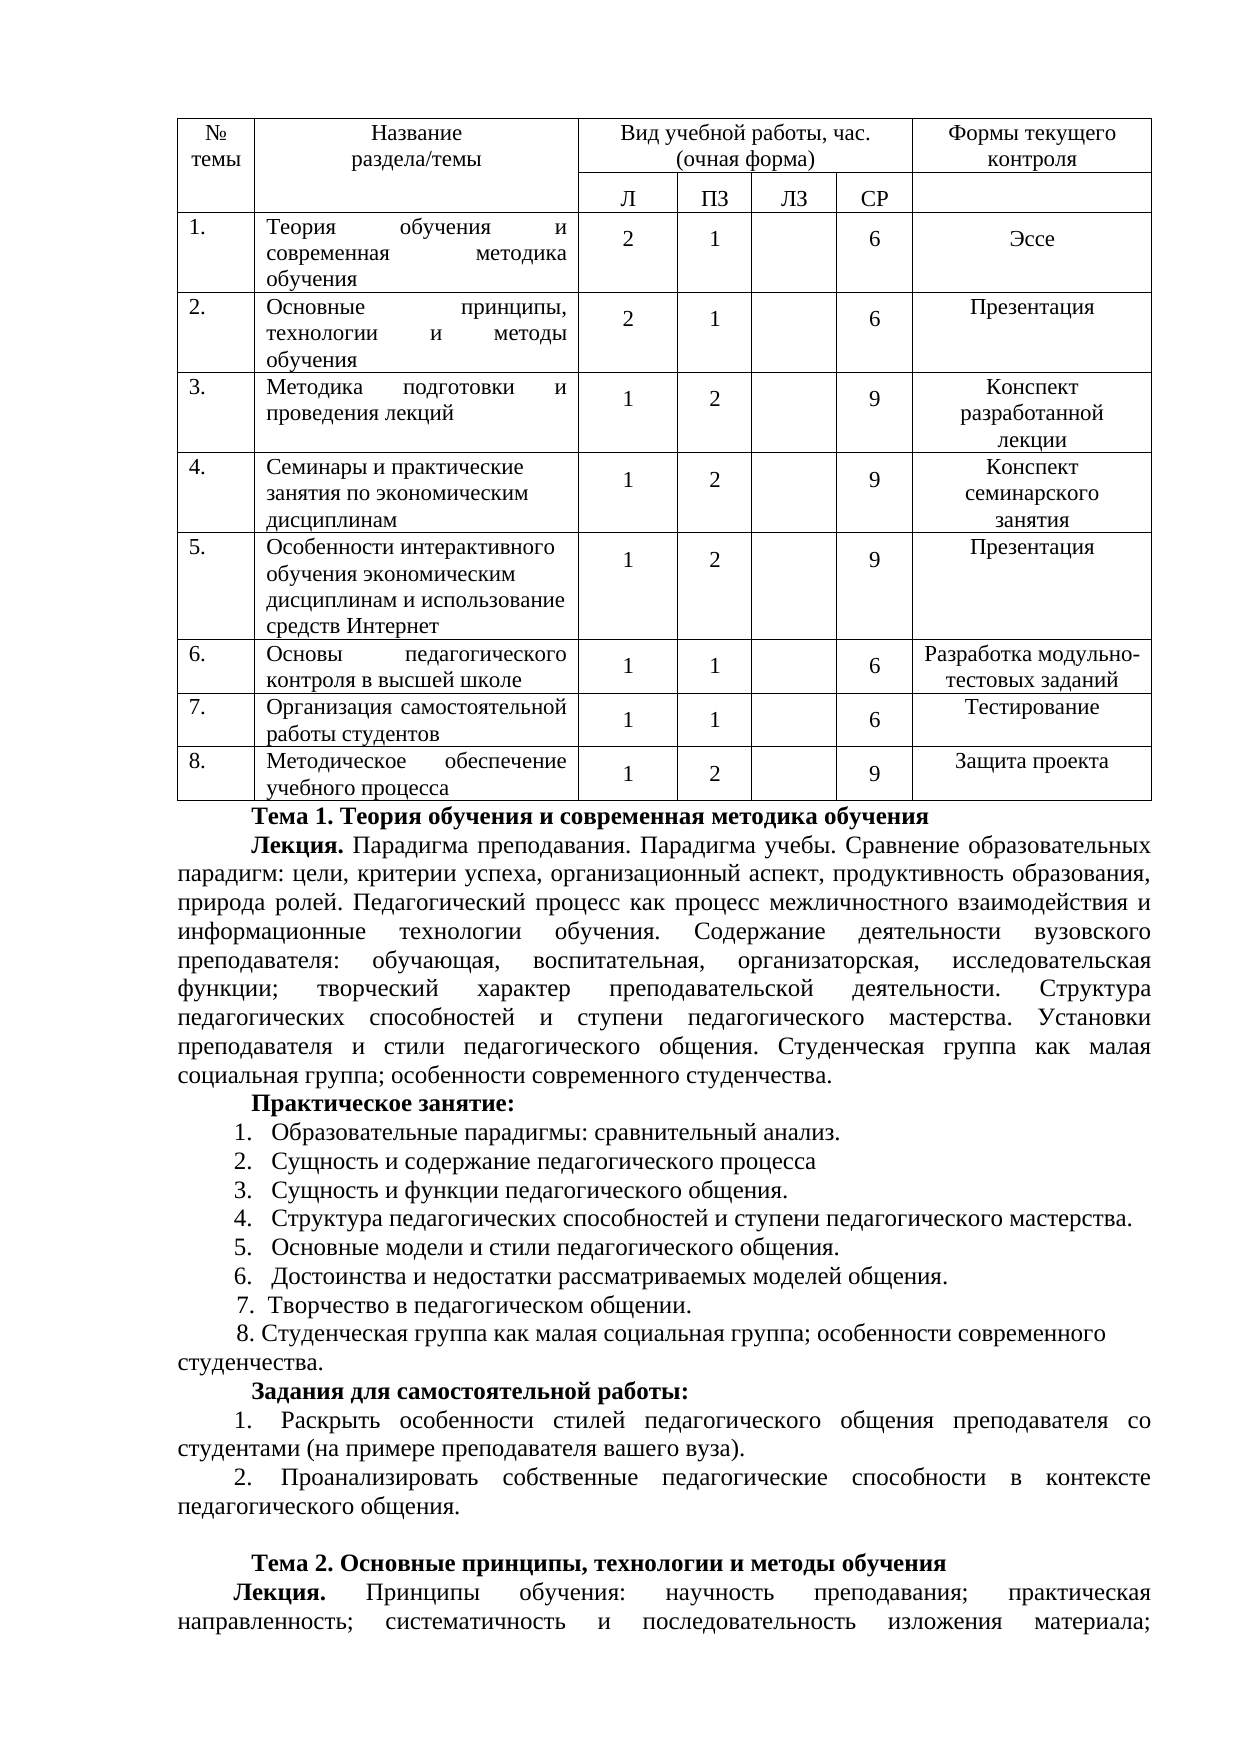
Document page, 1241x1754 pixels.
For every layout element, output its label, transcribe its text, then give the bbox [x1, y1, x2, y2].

list Основные модели и стили педагогического общения. [233, 1232, 1152, 1261]
list Достоинства и недостатки рассматриваемых моделей общения. [233, 1261, 1152, 1290]
list Проанализировать собственные педагогические способности в контексте педагогического общения. [177, 1462, 1152, 1520]
table_cell Основы педагогического контроля в высшей школе [255, 640, 578, 692]
table_cell Л [579, 173, 677, 212]
table_cell 6 [837, 640, 912, 692]
table_cell 6 [837, 694, 912, 746]
list Раскрыть особенности стилей педагогического общения преподавателя со студентами (на примере преподавателя вашего вуза). [177, 1405, 1152, 1462]
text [177, 1577, 1152, 1635]
table_header № темы [178, 119, 254, 212]
table_cell Защита проекта [913, 747, 1151, 800]
table_cell [752, 533, 836, 639]
table_cell 1 [579, 373, 677, 452]
table_cell [752, 640, 836, 692]
table_cell 1. [178, 213, 254, 292]
table_cell 4. [178, 453, 254, 532]
table_cell 9 [837, 373, 912, 452]
table_cell 9 [837, 533, 912, 639]
table_cell 1 [579, 694, 677, 746]
table_cell Презентация [913, 533, 1151, 639]
table_cell 3. [178, 373, 254, 452]
text 7. Творчество в педагогическом общении. [177, 1290, 1152, 1318]
table_cell Теория обучения и современная методика обучения [255, 213, 578, 292]
table_cell [752, 293, 836, 372]
table_cell [752, 747, 836, 800]
table_cell 2 [678, 747, 751, 800]
table_cell 6. [178, 640, 254, 692]
table_cell 1 [678, 213, 751, 292]
table_cell [913, 173, 1151, 212]
table_cell ПЗ [678, 173, 751, 212]
table_cell Методика подготовки и проведения лекций [255, 373, 578, 452]
table_header Название раздела/темы [255, 119, 578, 212]
table_cell 2 [678, 373, 751, 452]
text 8. Студенческая группа как малая социальная группа; особенности современного студенчества. [177, 1318, 1152, 1376]
table_cell Презентация [913, 293, 1151, 372]
table_cell Эссе [913, 213, 1151, 292]
table_cell [752, 694, 836, 746]
table_cell СР [837, 173, 912, 212]
table_cell Конспект разработанной лекции [913, 373, 1151, 452]
table_cell 2 [579, 213, 677, 292]
table_cell Семинары и практические занятия по экономическим дисциплинам [255, 453, 578, 532]
table_header Вид учебной работы, час. (очная форма) [579, 119, 912, 172]
table_cell Организация самостоятельной работы студентов [255, 694, 578, 746]
list Образовательные парадигмы: сравнительный анализ. [233, 1117, 1152, 1146]
table_cell Основные принципы, технологии и методы обучения [255, 293, 578, 372]
table_cell 5. [178, 533, 254, 639]
table_cell 7. [178, 694, 254, 746]
table_cell ЛЗ [752, 173, 836, 212]
table_cell Особенности интерактивного обучения экономическим дисциплинам и использование средств Интернет [255, 533, 578, 639]
text Тема 1. Теория обучения и современная методика обучения [177, 801, 1152, 830]
table_cell 1 [579, 453, 677, 532]
text Лекция. Парадигма преподавания. Парадигма учебы. Сравнение образовательных парадигм: цели, критерии успеха, организационный аспект, продуктивность образования, природа ролей. Педагогический процесс как процесс межличностного взаимодействия и информационные технологии обучения. Содержание деятельности вузовского преподавателя: обучающая, воспитательная, организаторская, исследовательская функции; творческий характер преподавательской деятельности. Структура педагогических способностей и ступени педагогического мастерства. Установки преподавателя и стили педагогического общения. Студенческая группа как малая социальная группа; особенности современного студенчества. [177, 830, 1152, 1088]
table_cell [752, 373, 836, 452]
table_cell 1 [579, 533, 677, 639]
table_cell 2 [678, 453, 751, 532]
table_cell 1 [678, 293, 751, 372]
table_cell 1 [579, 747, 677, 800]
table_header Формы текущего контроля [913, 119, 1151, 172]
text Практическое занятие: [177, 1088, 1152, 1117]
table_cell Разработка модульно-тестовых заданий [913, 640, 1151, 692]
table_cell 1 [579, 640, 677, 692]
table_cell 8. [178, 747, 254, 800]
list Сущность и содержание педагогического процесса [233, 1146, 1152, 1175]
list Структура педагогических способностей и ступени педагогического мастерства. [233, 1203, 1152, 1232]
table_cell 9 [837, 453, 912, 532]
table_cell 9 [837, 747, 912, 800]
table_cell 6 [837, 213, 912, 292]
table_cell [752, 213, 836, 292]
table_cell Методическое обеспечение учебного процесса [255, 747, 578, 800]
table_cell [752, 453, 836, 532]
table_cell 1 [678, 694, 751, 746]
table_cell 2 [678, 533, 751, 639]
text Задания для самостоятельной работы: [177, 1376, 1152, 1405]
table_cell 6 [837, 293, 912, 372]
table_cell Конспект семинарского занятия [913, 453, 1151, 532]
list Сущность и функции педагогического общения. [233, 1175, 1152, 1203]
table_cell 1 [678, 640, 751, 692]
table_cell 2. [178, 293, 254, 372]
text Тема 2. Основные принципы, технологии и методы обучения [177, 1548, 1152, 1577]
table_cell Тестирование [913, 694, 1151, 746]
table_cell 2 [579, 293, 677, 372]
